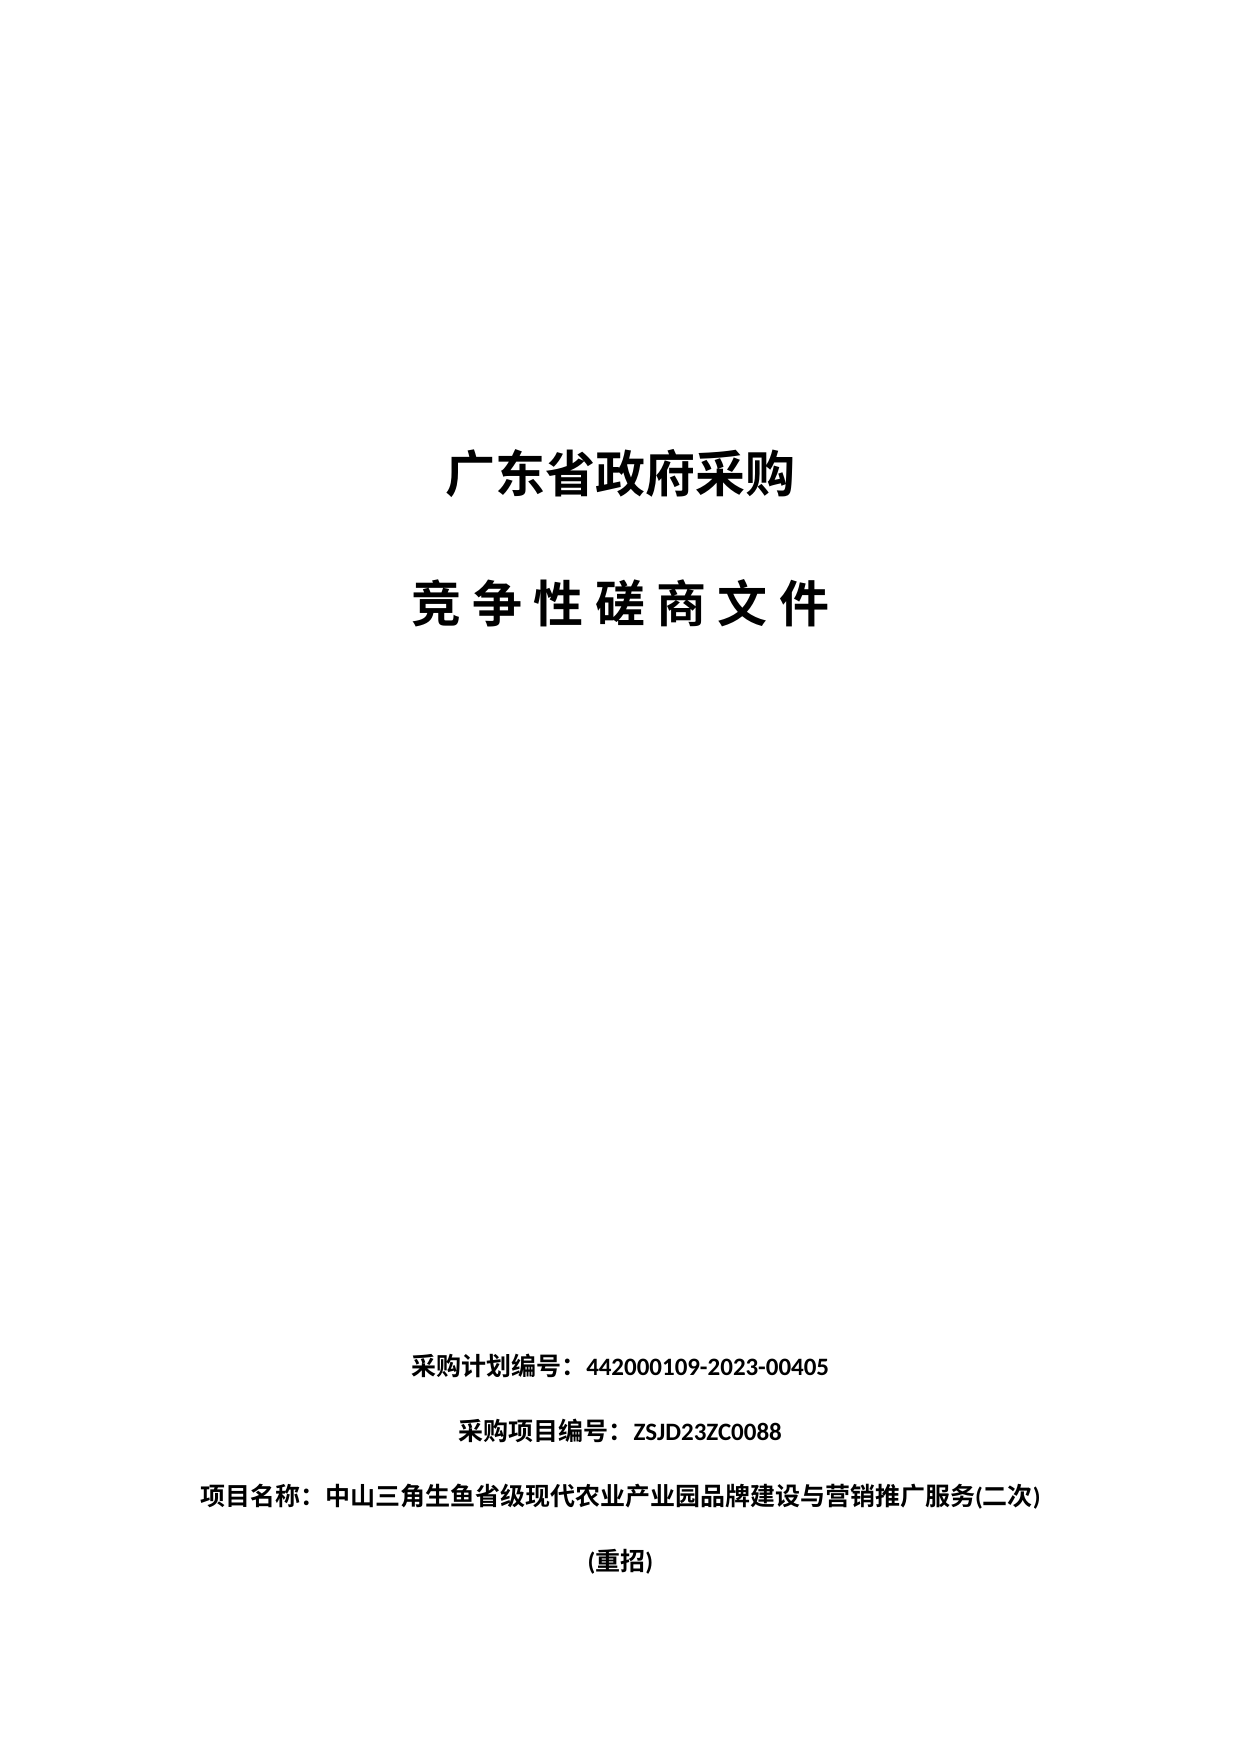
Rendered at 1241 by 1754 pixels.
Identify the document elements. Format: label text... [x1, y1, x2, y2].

text 采购项目编号：ZSJD23ZC0088 [187, 1397, 1053, 1462]
text 项目名称：中山三角生鱼省级现代农业产业园品牌建设与营销推广服务(二次)(重招) [187, 1462, 1053, 1592]
text 竞 争 性 磋 商 文 件 [187, 552, 1053, 1332]
text 广东省政府采购 [187, 422, 1053, 519]
text 采购计划编号：442000109-2023-00405 [187, 1332, 1053, 1397]
